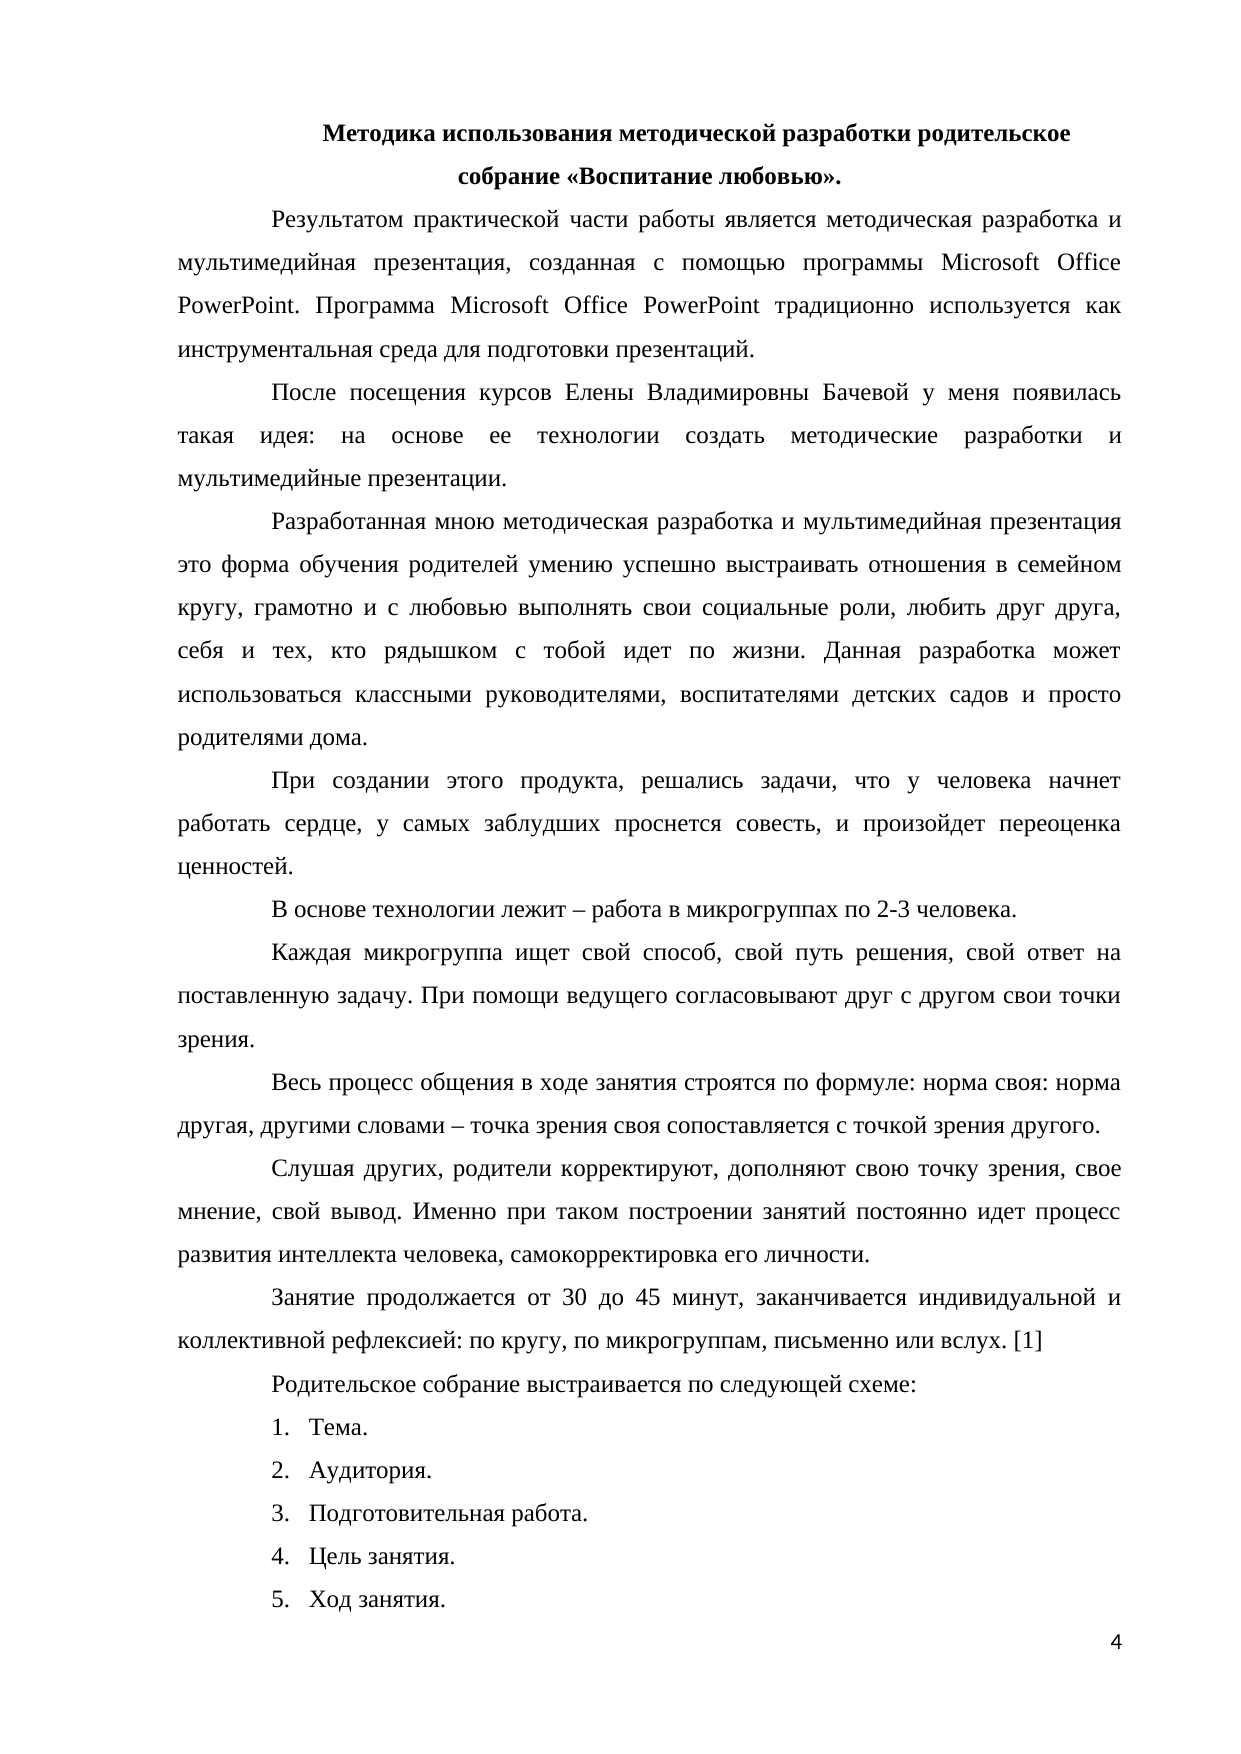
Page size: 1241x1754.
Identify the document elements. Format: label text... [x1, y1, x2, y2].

text При создании этого продукта, решались задачи, что у человека начнет работать сердце, у самых заблудших проснется совесть, и произойдет переоценка ценностей. [177, 765, 1122, 880]
text Методика использования методической разработки родительское собрание «Воспитание любовью». [177, 118, 1122, 190]
list Цель занятия. [271, 1541, 1122, 1570]
list Аудитория. [271, 1455, 1122, 1484]
text Слушая других, родители корректируют, дополняют свою точку зрения, свое мнение, свой вывод. Именно при таком построении занятий постоянно идет процесс развития интеллекта человека, самокорректировка его личности. [177, 1153, 1122, 1268]
list Подготовительная работа. [271, 1498, 1122, 1527]
text В основе технологии лежит – работа в микрогруппах по 2-3 человека. [177, 894, 1122, 923]
text Каждая микрогруппа ищет свой способ, свой путь решения, свой ответ на поставленную задачу. При помощи ведущего согласовывают друг с другом свои точки зрения. [177, 937, 1122, 1052]
text Весь процесс общения в ходе занятия строятся по формуле: норма своя: норма другая, другими словами – точка зрения своя сопоставляется с точкой зрения другого. [177, 1067, 1122, 1139]
text Родительское собрание выстраивается по следующей схеме: [177, 1369, 1122, 1397]
list Тема. [271, 1412, 1122, 1441]
text После посещения курсов Елены Владимировны Бачевой у меня появилась такая идея: на основе ее технологии создать методические разработки и мультимедийные презентации. [177, 377, 1122, 492]
list Ход занятия. [271, 1584, 1122, 1613]
text Разработанная мною методическая разработка и мультимедийная презентация это форма обучения родителей умению успешно выстраивать отношения в семейном кругу, грамотно и с любовью выполнять свои социальные роли, любить друг друга, себя и тех, кто рядышком с тобой идет по жизни. Данная разработка может использоваться классными руководителями, воспитателями детских садов и просто родителями дома. [177, 506, 1122, 751]
text Занятие продолжается от 30 до 45 минут, заканчивается индивидуальной и коллективной рефлексией: по кругу, по микрогруппам, письменно или вслух. [1] [177, 1282, 1122, 1354]
text Результатом практической части работы является методическая разработка и мультимедийная презентация, созданная с помощью программы Microsoft Office PowerPoint. Программа Microsoft Office PowerPoint традиционно используется как инструментальная среда для подготовки презентаций. [177, 204, 1122, 362]
